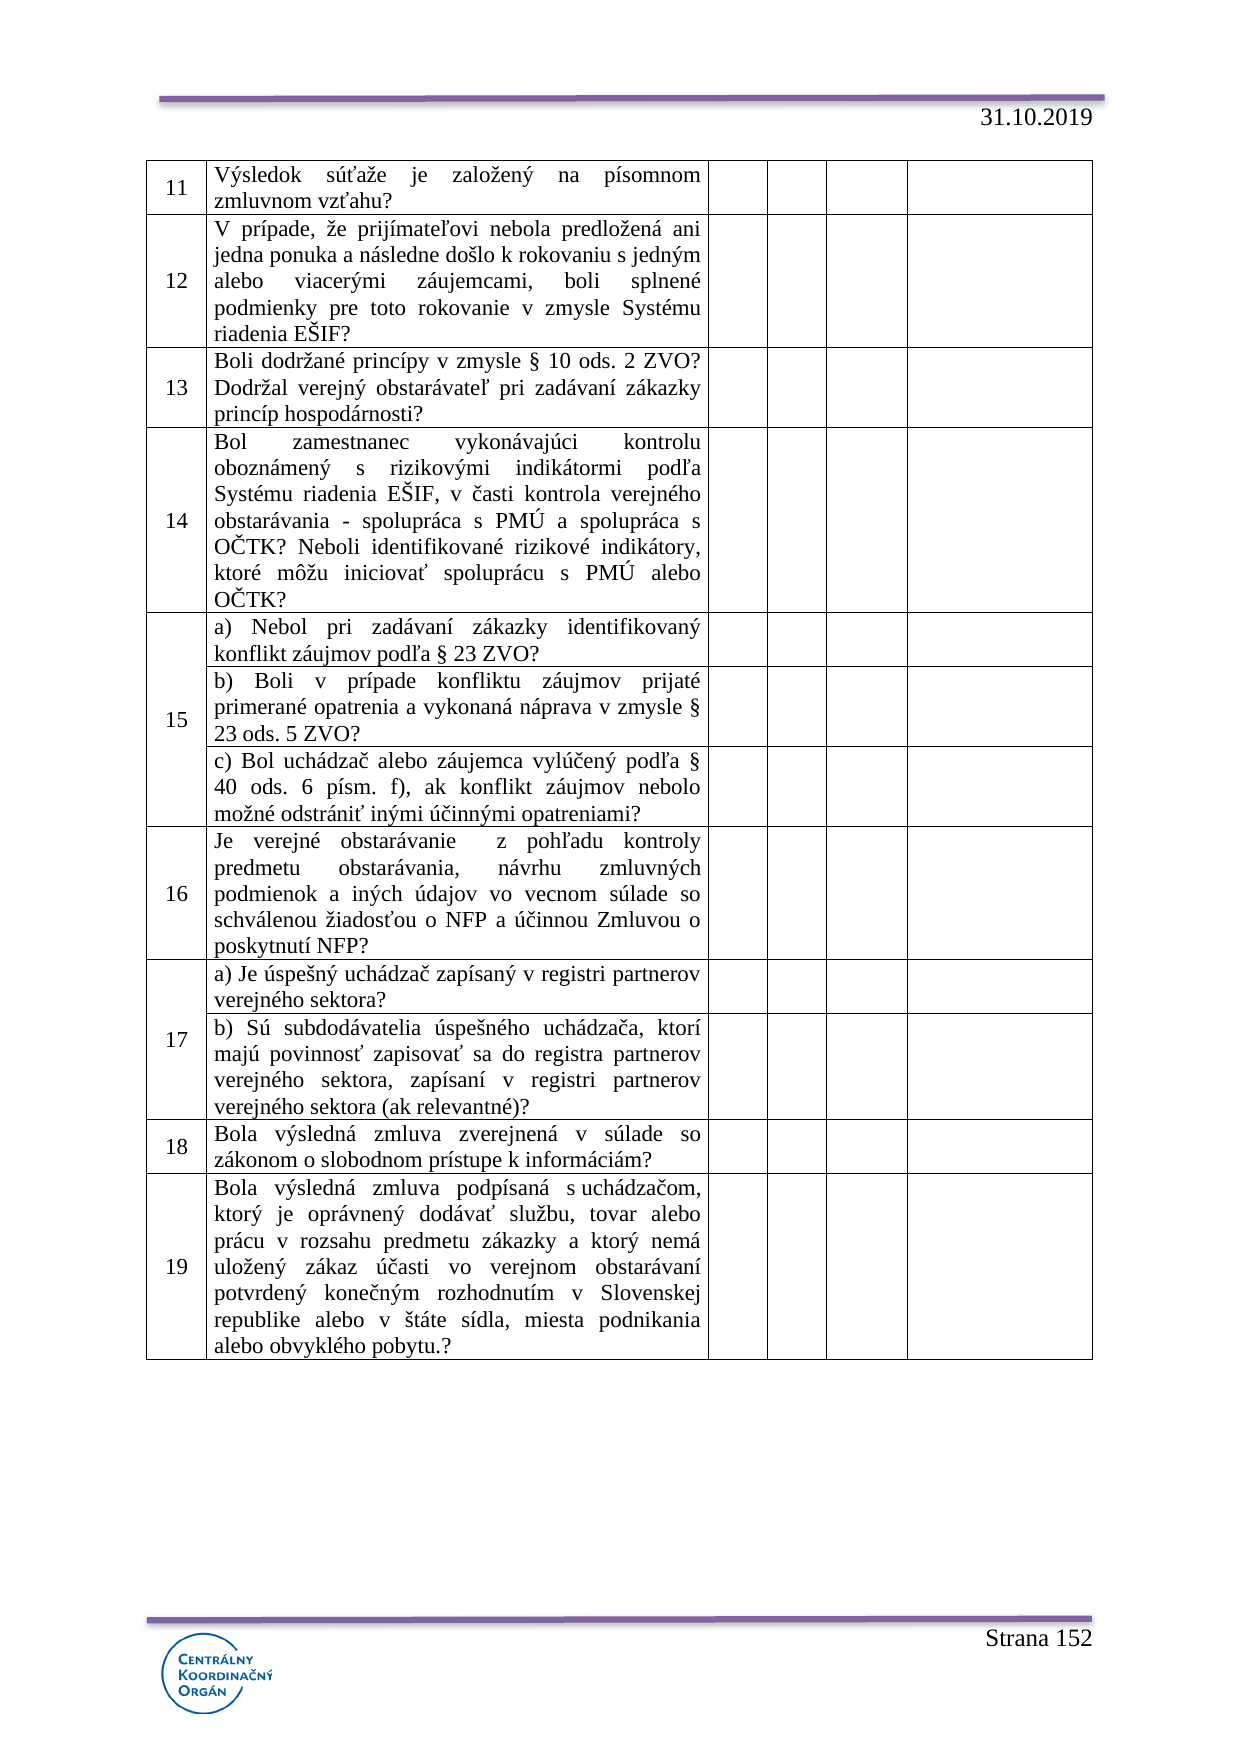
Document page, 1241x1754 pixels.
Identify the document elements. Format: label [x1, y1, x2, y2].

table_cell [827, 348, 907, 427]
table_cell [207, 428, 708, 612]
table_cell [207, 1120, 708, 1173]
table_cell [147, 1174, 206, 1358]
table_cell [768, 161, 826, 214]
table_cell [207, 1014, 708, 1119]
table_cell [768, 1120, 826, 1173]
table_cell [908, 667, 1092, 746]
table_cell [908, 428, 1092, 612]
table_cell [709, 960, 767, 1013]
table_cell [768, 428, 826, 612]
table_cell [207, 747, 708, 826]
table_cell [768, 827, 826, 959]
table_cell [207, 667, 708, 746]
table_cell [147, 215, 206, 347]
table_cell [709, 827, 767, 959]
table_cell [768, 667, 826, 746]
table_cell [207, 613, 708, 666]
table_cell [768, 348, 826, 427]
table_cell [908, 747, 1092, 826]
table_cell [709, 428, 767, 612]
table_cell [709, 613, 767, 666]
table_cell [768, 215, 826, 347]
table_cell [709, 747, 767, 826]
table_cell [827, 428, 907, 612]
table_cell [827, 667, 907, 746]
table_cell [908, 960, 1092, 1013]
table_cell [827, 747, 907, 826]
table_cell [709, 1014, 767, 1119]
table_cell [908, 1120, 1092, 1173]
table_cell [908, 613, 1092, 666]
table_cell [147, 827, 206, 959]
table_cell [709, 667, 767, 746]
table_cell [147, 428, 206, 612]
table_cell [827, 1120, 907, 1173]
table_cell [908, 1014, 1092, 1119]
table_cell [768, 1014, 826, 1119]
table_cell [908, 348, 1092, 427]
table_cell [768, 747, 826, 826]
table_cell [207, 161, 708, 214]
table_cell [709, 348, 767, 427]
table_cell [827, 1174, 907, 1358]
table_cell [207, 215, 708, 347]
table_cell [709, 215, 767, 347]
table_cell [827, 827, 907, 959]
picture [159, 1631, 272, 1713]
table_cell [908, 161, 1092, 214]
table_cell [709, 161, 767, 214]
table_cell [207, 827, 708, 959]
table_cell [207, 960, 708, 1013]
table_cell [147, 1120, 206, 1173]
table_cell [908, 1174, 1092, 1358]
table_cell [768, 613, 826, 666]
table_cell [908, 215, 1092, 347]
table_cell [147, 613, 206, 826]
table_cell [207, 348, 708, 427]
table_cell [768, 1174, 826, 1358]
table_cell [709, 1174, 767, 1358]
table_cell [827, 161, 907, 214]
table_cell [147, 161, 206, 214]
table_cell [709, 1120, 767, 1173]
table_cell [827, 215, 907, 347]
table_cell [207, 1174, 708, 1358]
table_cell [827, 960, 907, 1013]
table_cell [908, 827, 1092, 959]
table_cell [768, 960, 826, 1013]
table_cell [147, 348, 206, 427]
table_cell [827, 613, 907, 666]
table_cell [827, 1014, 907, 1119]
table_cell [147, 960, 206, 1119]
